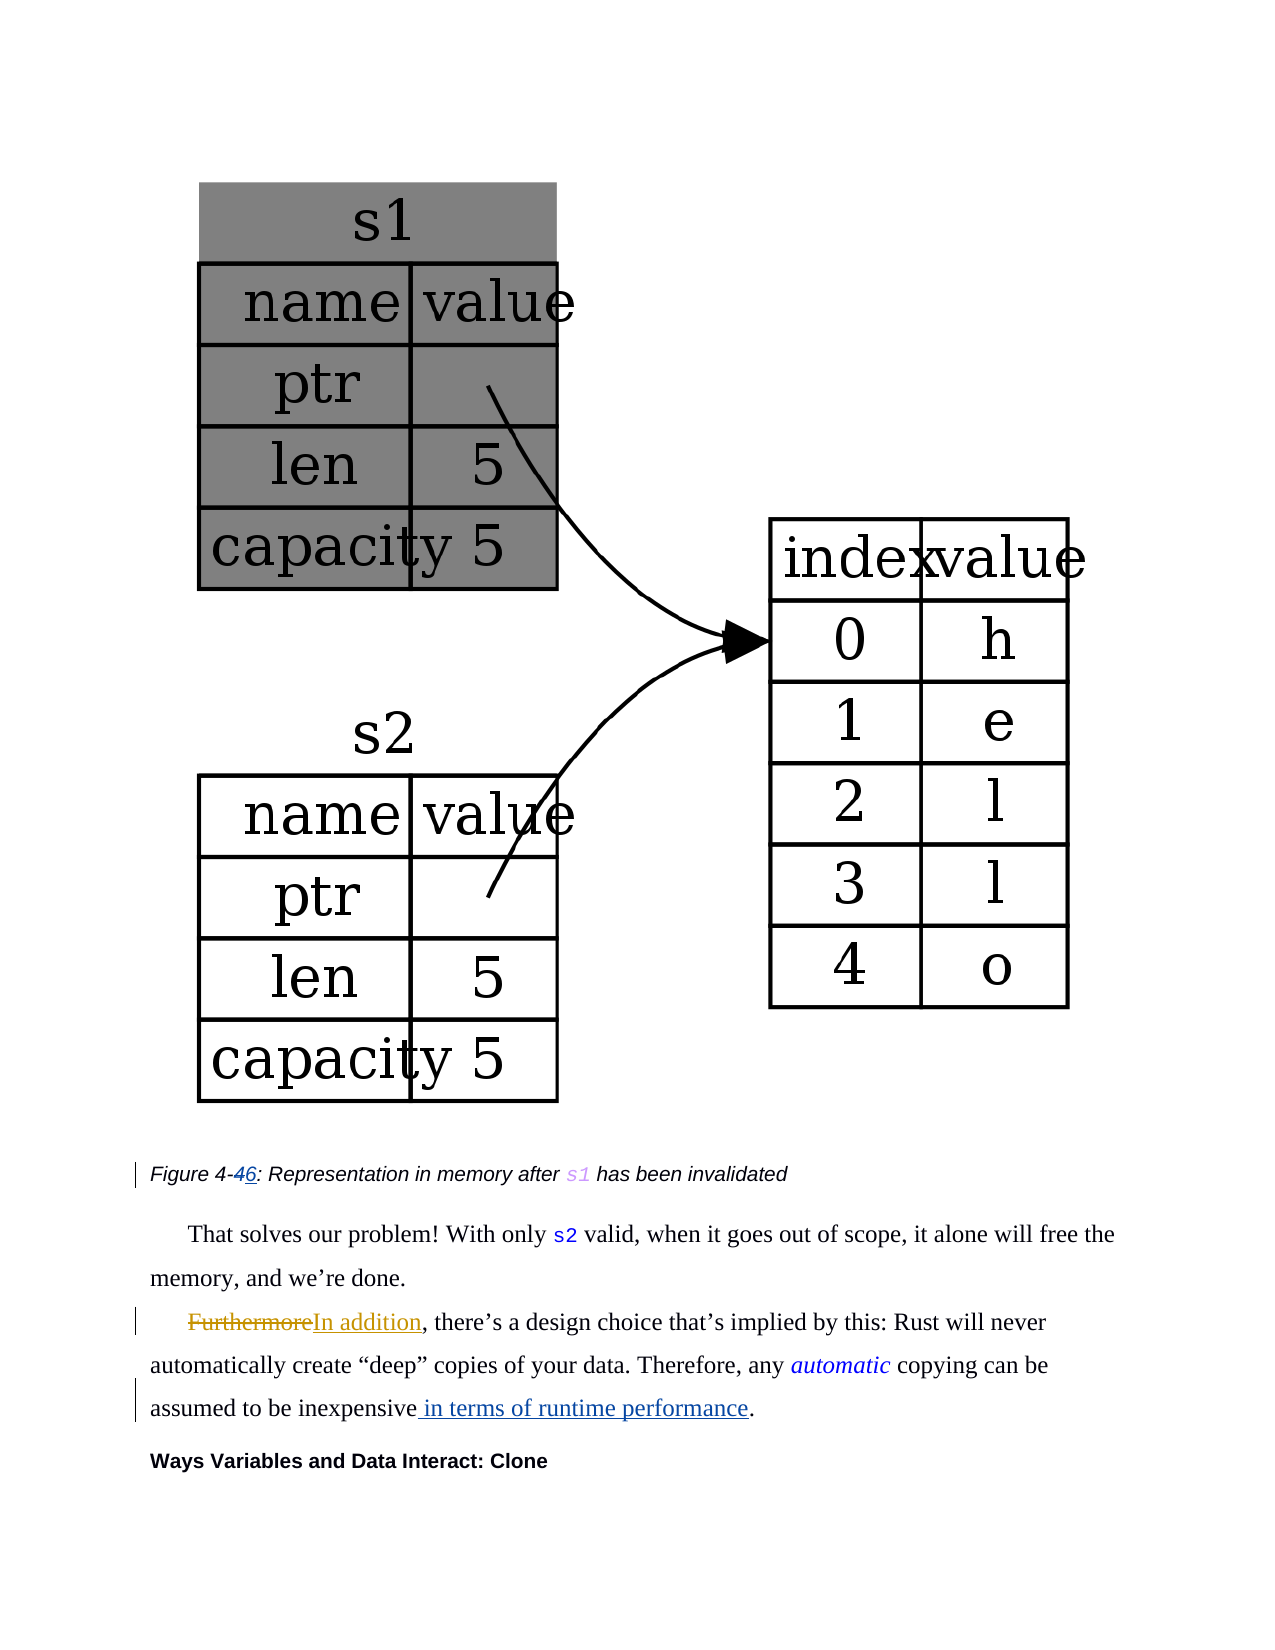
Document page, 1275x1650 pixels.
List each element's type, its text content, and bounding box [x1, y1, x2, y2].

text Figure 4-: Representation in memory after s1 has been invalidated [150, 1162, 1125, 1188]
text , there’s a design choice that’s implied by this: Rust will never automatically create “deep” copies of your data. Therefore, any automatic copying can be assumed to be inexpensive. [150, 1307, 1125, 1422]
text That solves our problem! With only s2 valid, when it goes out of scope, it alone will free the memory, and we’re done. [150, 1219, 1125, 1292]
text Ways Variables and Data Interact: Clone [150, 1448, 1125, 1472]
picture [150, 150, 1125, 1125]
